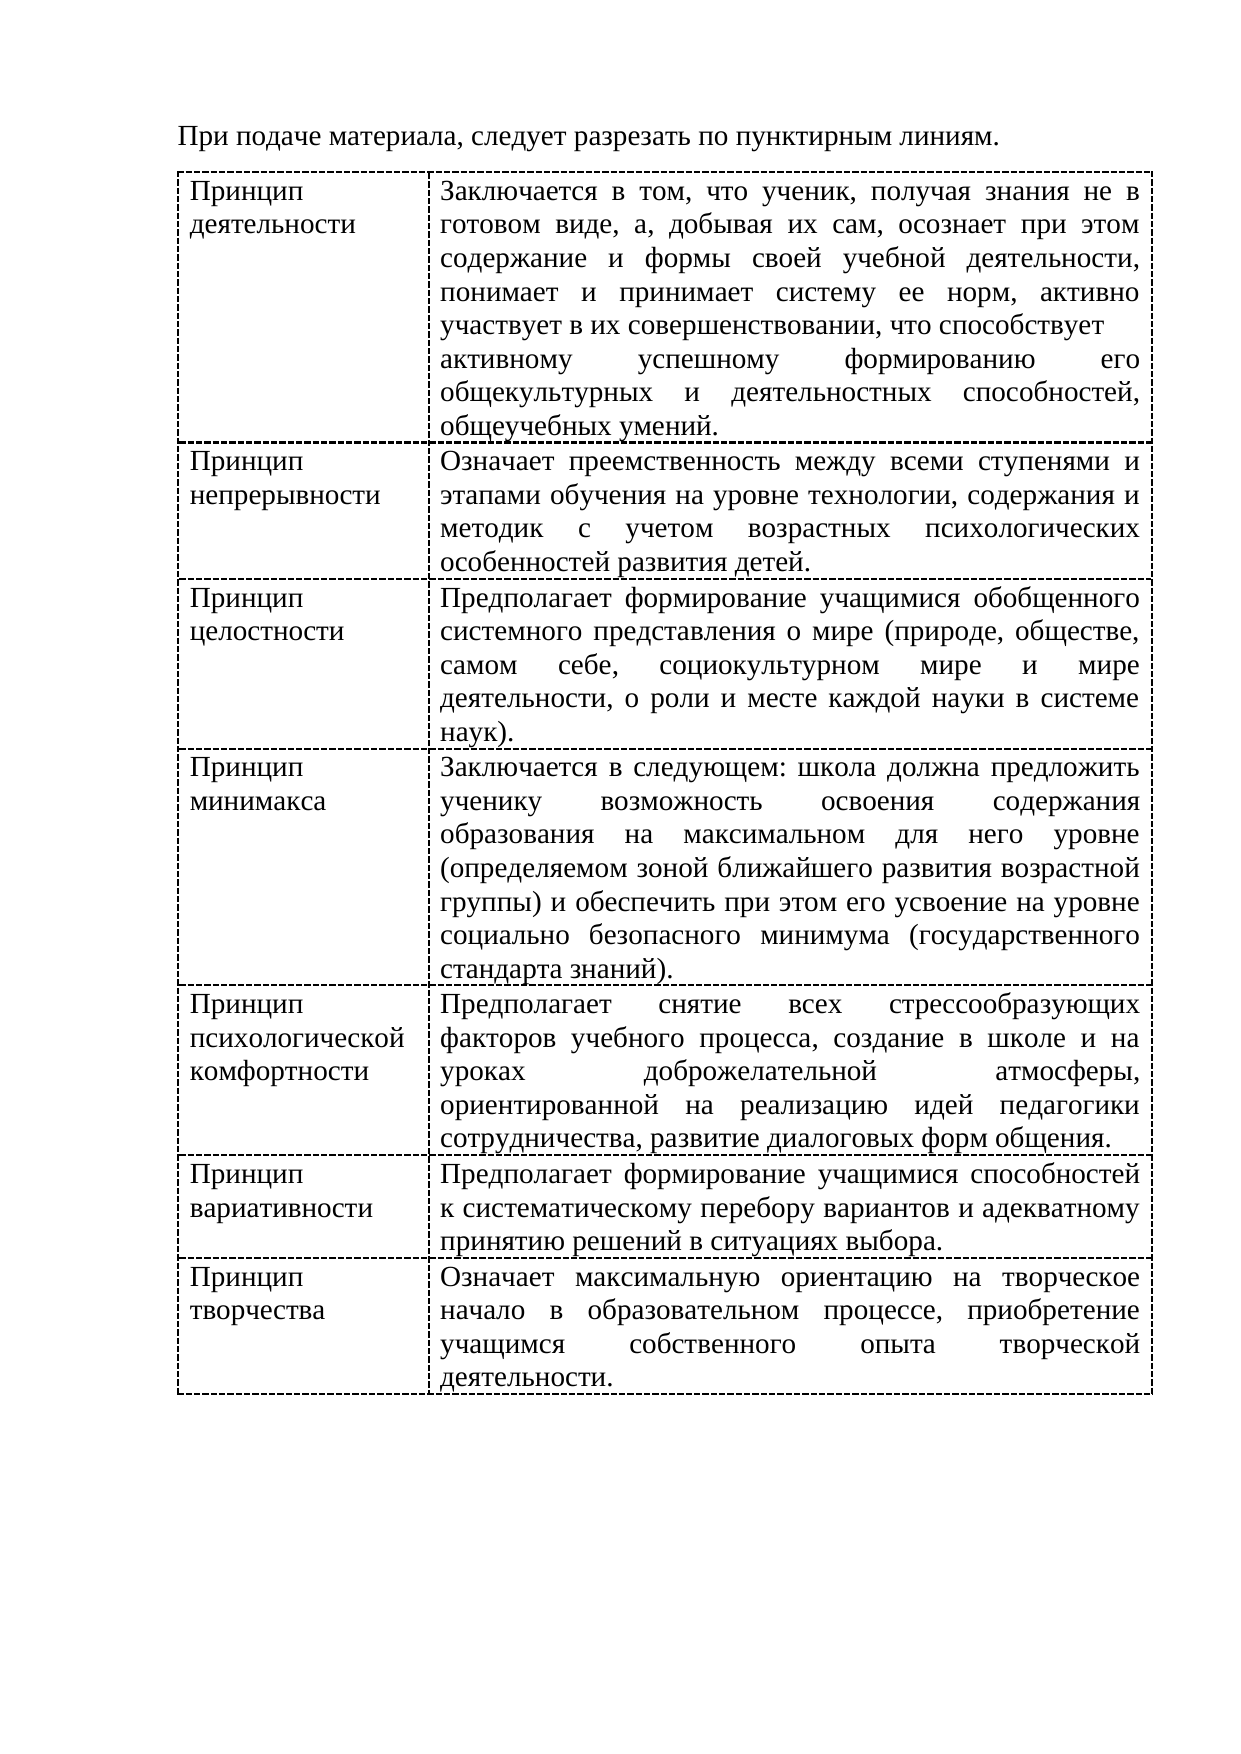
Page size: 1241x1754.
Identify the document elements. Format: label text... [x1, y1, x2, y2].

table_cell Принцип целостности [178, 578, 429, 747]
table_cell Означает максимальную ориентацию на творческое начало в образовательном процессе, приобретение учащимся собственного опыта творческой деятельности. [429, 1257, 1152, 1393]
table_cell Принцип вариативности [178, 1154, 429, 1257]
table_header Принцип деятельности [178, 171, 429, 441]
table_cell Предполагает формирование учащимися способностей к систематическому перебору вариантов и адекватному принятию решений в ситуациях выбора. [429, 1154, 1152, 1257]
table_cell Заключается в следующем: школа должна предложить ученику возможность освоения содержания образования на максимальном для него уровне (определяемом зоной ближайшего развития возрастной группы) и обеспечить при этом его усвоение на уровне социально безопасного минимума (государственного стандарта знаний). [429, 748, 1152, 984]
table_cell Принцип психологической комфортности [178, 984, 429, 1154]
table_header Заключается в том, что ученик, получая знания не в готовом виде, а, добывая их сам, осознает при этом содержание и формы своей учебной деятельности, понимает и принимает систему ее норм, активно участвует в их совершенствовании, что способствует активному успешному формированию его общекультурных и деятельностных способностей, общеучебных умений. [429, 171, 1152, 441]
table_cell Принцип непрерывности [178, 441, 429, 578]
table_cell Принцип творчества [178, 1257, 429, 1393]
table_cell Принцип минимакса [178, 748, 429, 984]
table_cell Предполагает формирование учащимися обобщенного системного представления о мире (природе, обществе, самом себе, социокультурном мире и мире деятельности, о роли и месте каждой науки в системе наук). [429, 578, 1152, 747]
table_cell Означает преемственность между всеми ступенями и этапами обучения на уровне технологии, содержания и методик с учетом возрастных психологических особенностей развития детей. [429, 441, 1152, 578]
text При подаче материала, следует разрезать по пунктирным линиям. [177, 118, 1152, 152]
table_cell Предполагает снятие всех стрессообразующих факторов учебного процесса, создание в школе и на уроках доброжелательной атмосферы, ориентированной на реализацию идей педагогики сотрудничества, развитие диалоговых форм общения. [429, 984, 1152, 1154]
